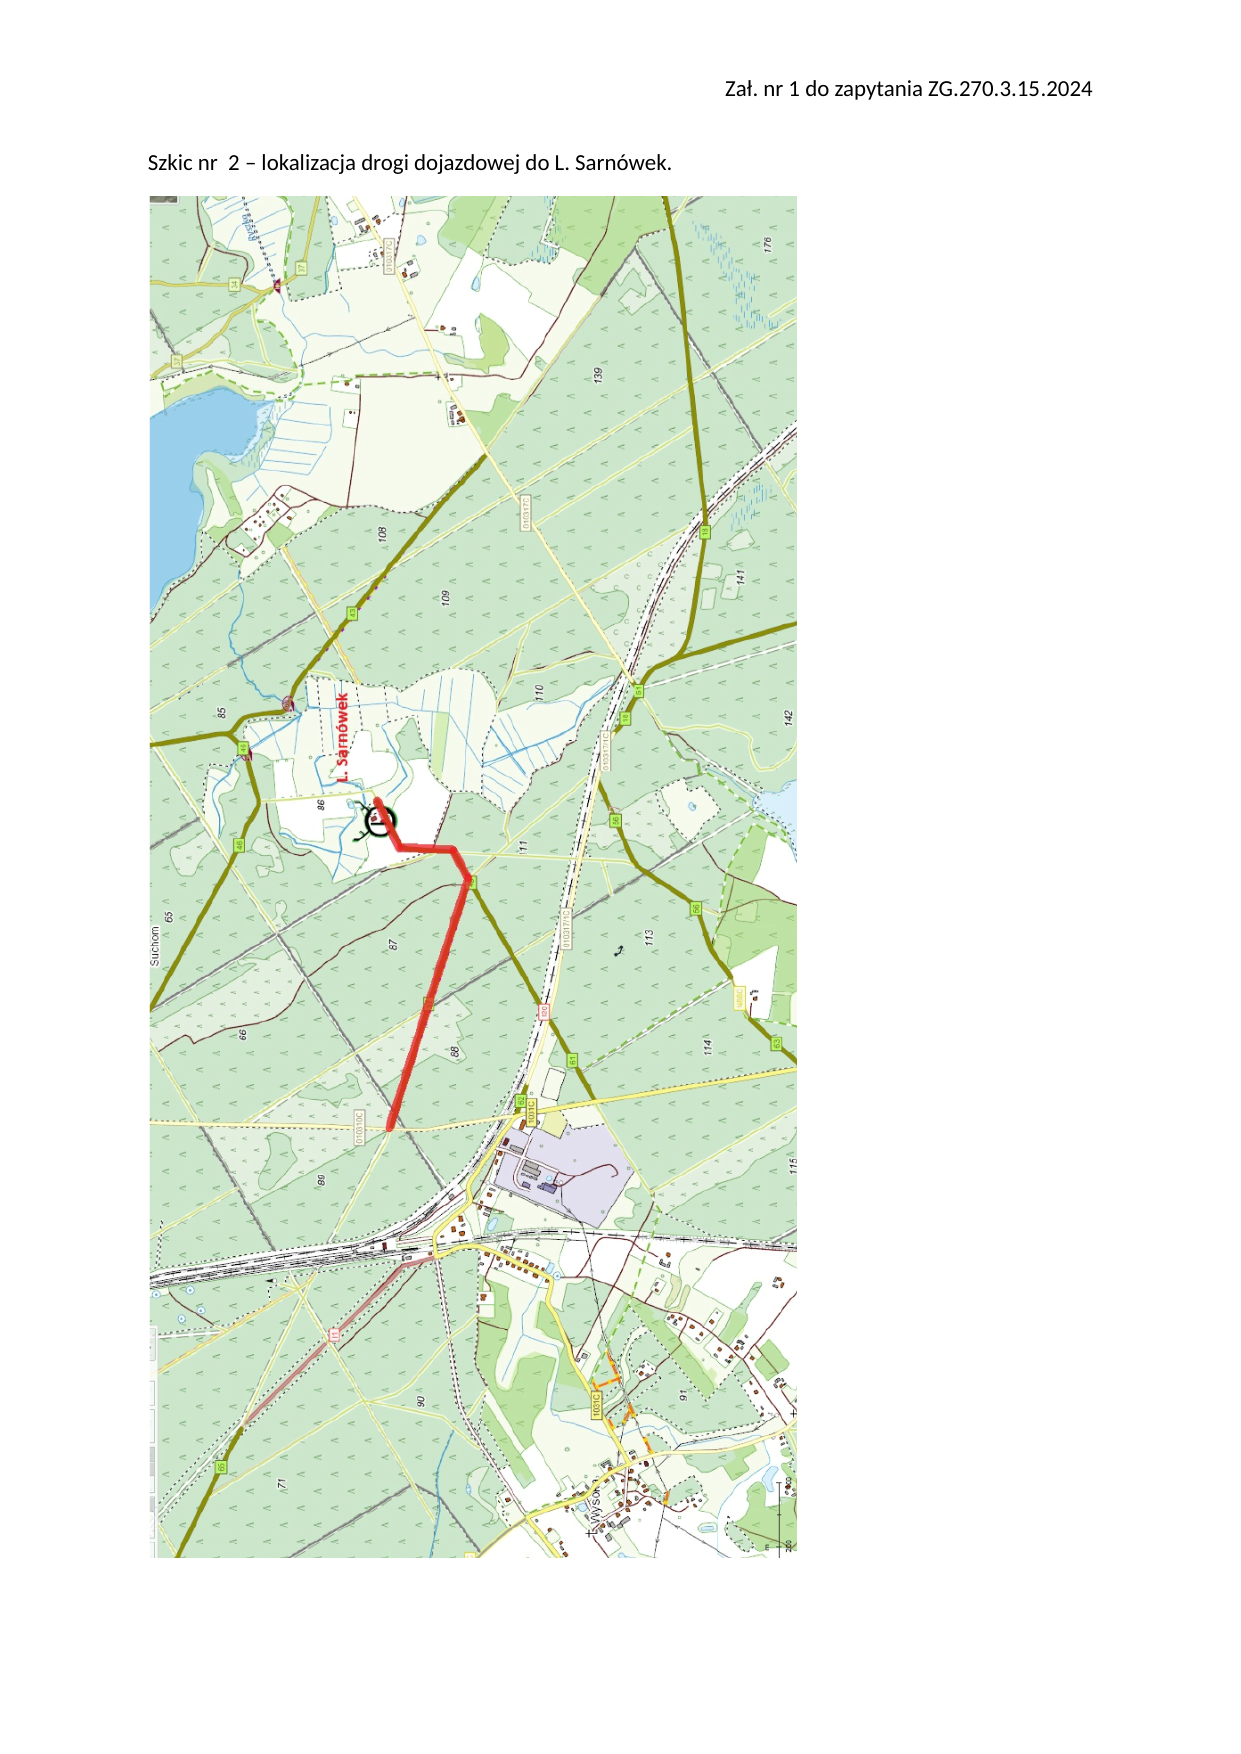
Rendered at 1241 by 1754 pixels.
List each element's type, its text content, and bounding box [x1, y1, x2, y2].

text Szkic nr 2 – lokalizacja drogi dojazdowej do L. Sarnówek. [148, 148, 1093, 176]
picture [150, 197, 797, 1557]
